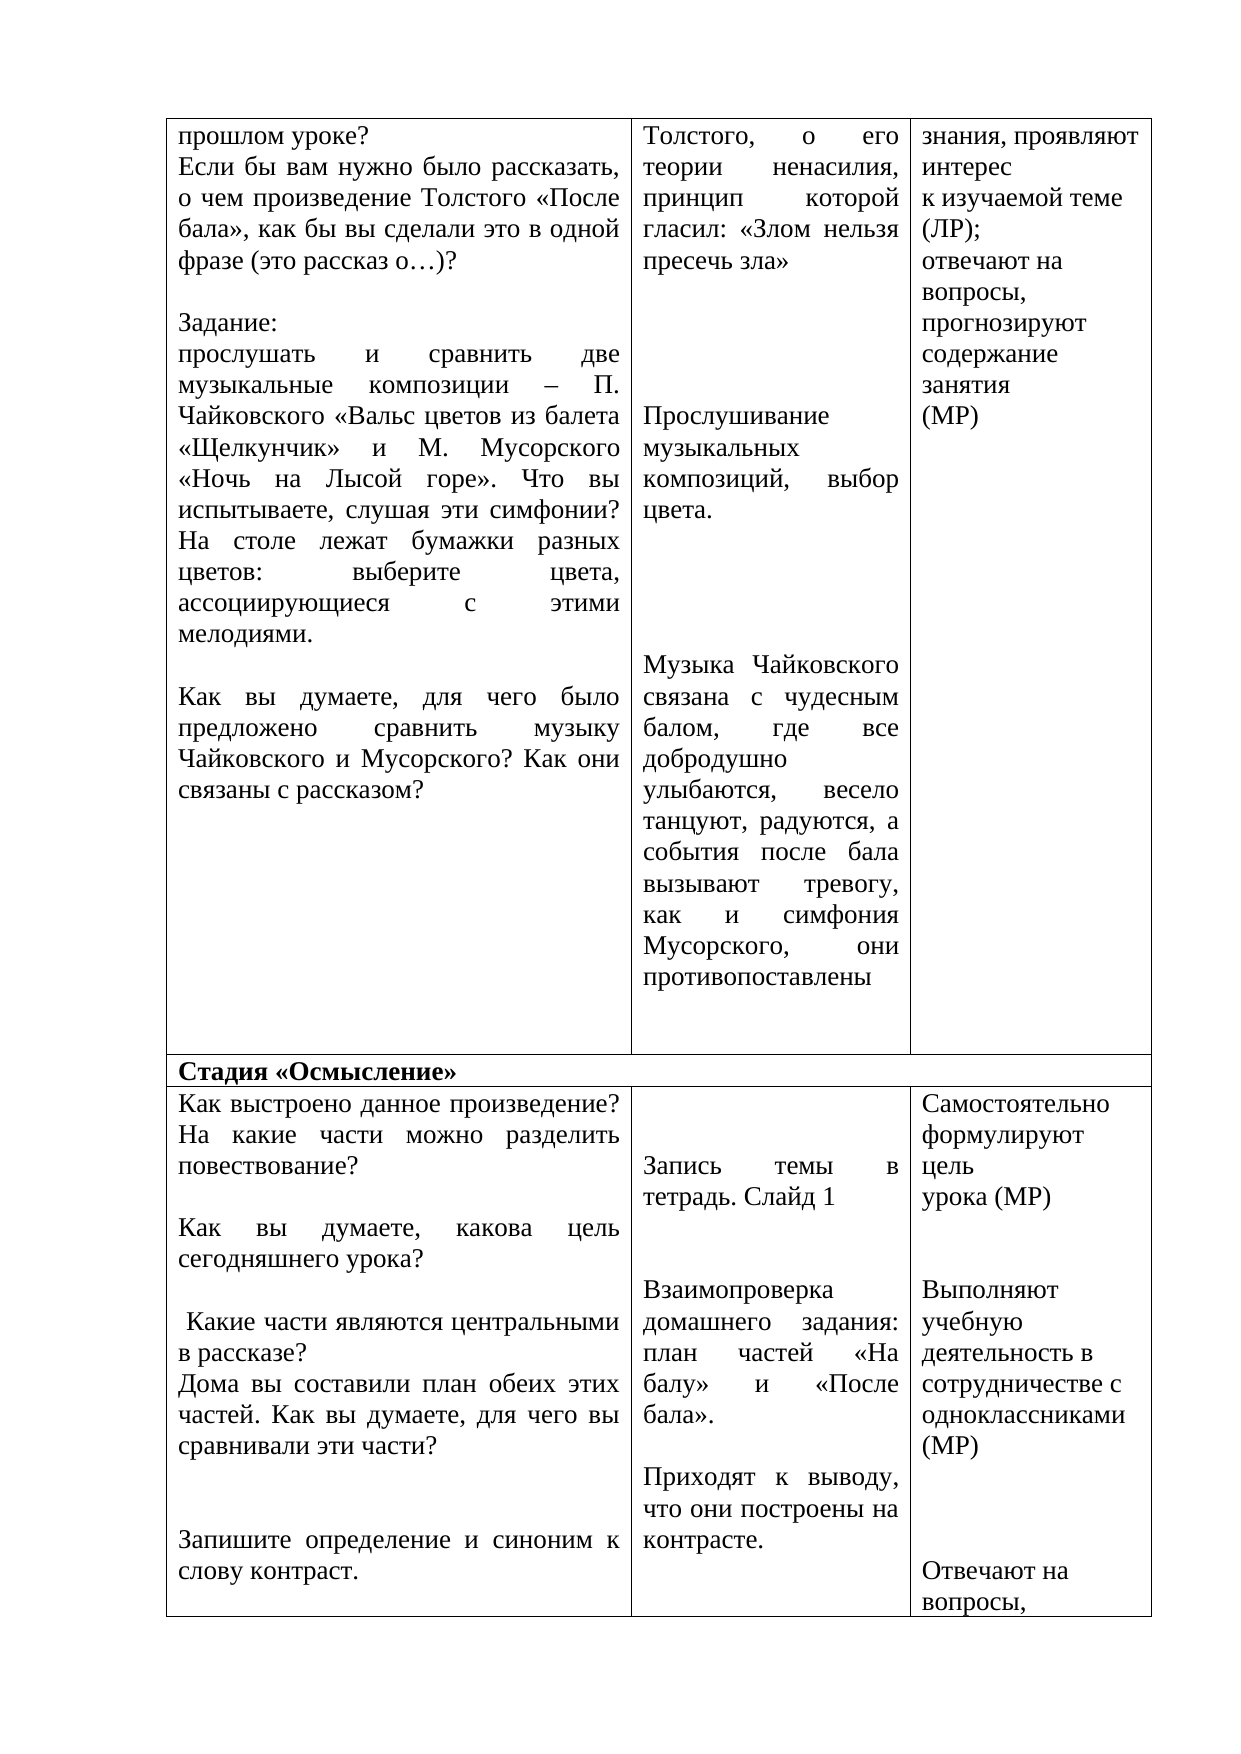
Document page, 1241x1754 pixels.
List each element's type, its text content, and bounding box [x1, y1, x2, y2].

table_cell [632, 119, 910, 1053]
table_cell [167, 1087, 631, 1616]
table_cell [167, 119, 631, 1053]
table_cell актуализируют знания, проявляют интерес к изучаемой теме (ЛР); отвечают на вопросы, прогнозируют содержание занятия (МР) [911, 119, 1151, 1053]
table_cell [632, 1087, 910, 1616]
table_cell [911, 1087, 1151, 1616]
table_cell Стадия «Осмысление» [167, 1055, 1151, 1086]
